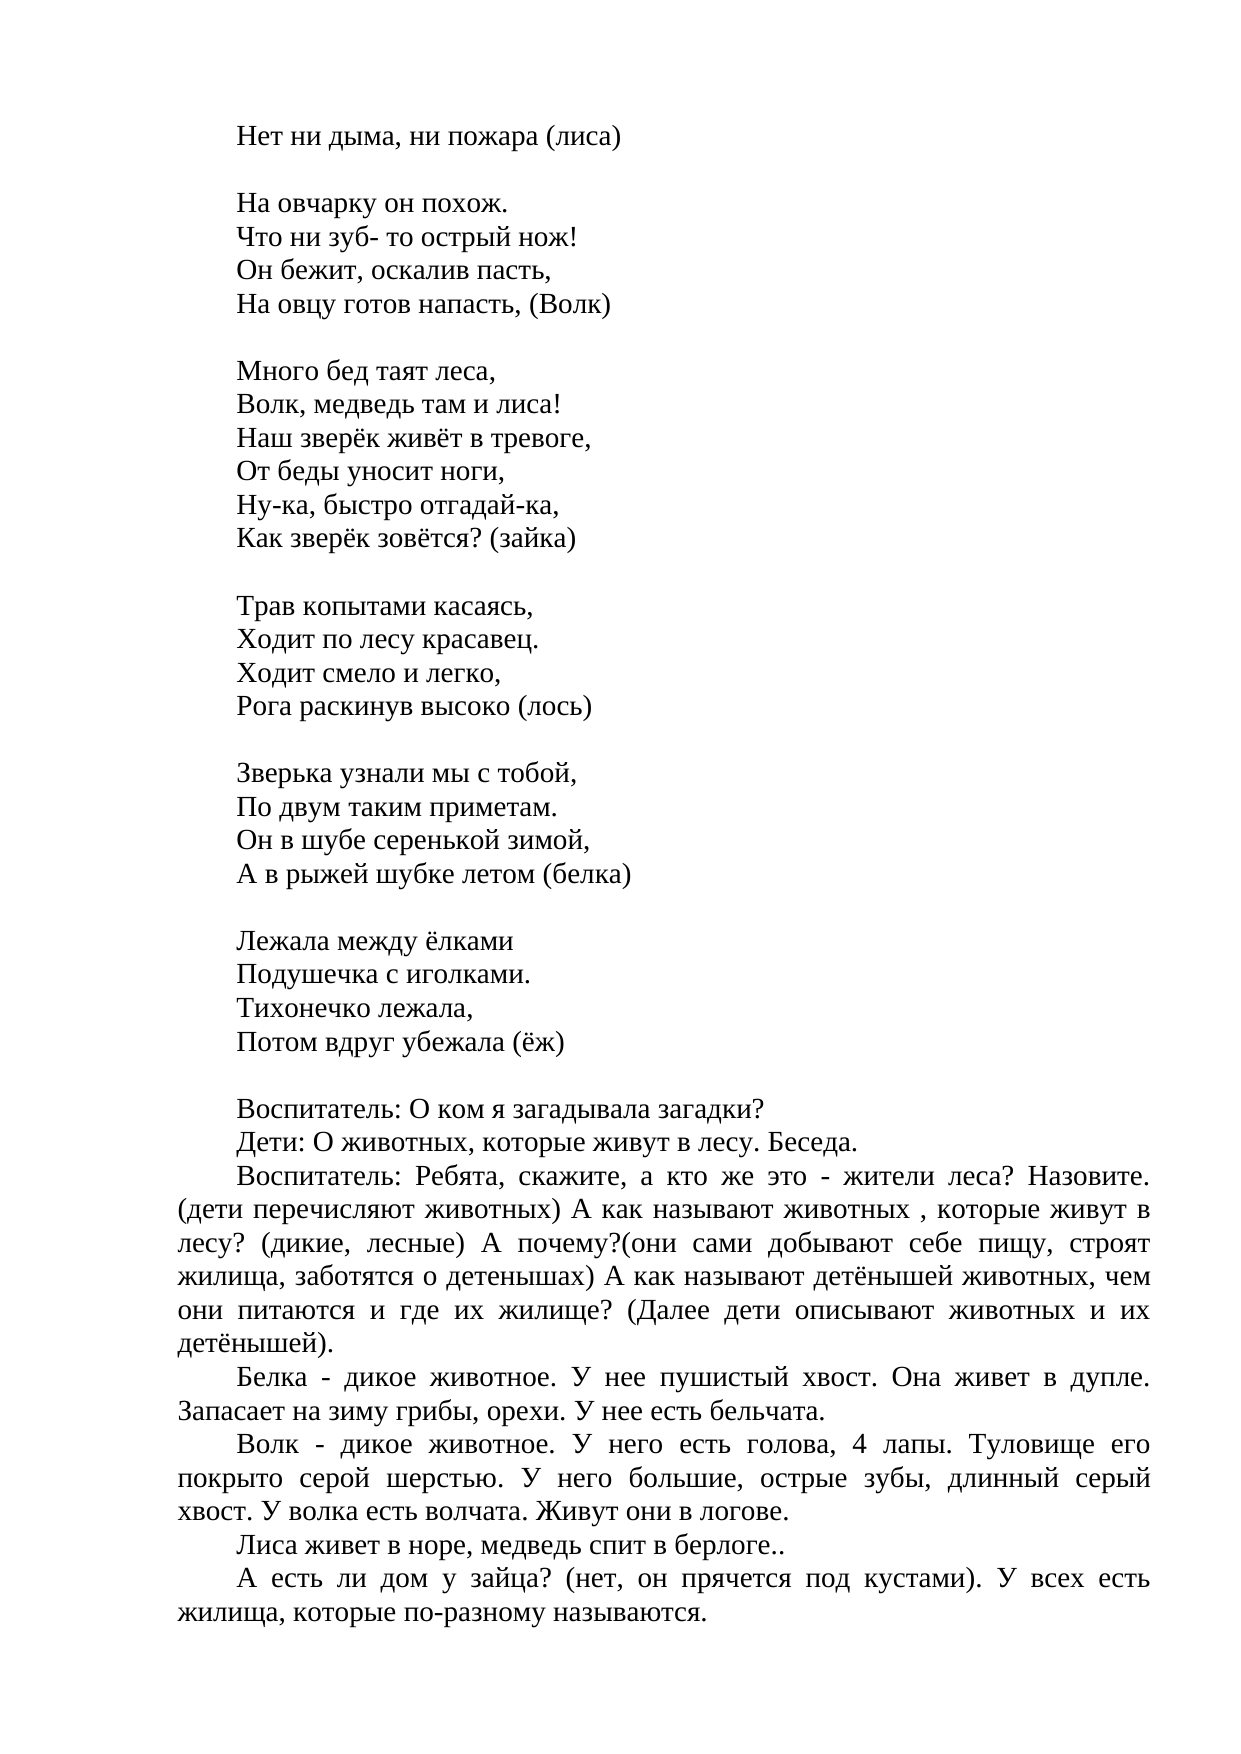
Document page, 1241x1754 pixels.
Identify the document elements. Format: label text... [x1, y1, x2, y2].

text Воспитатель: О ком я загадывала загадки? [177, 1091, 1152, 1124]
text На овчарку он похож. [177, 185, 1152, 219]
text А есть ли дом у зайца? (нет, он прячется под кустами). У всех есть жилища, которые по-разному называются. [177, 1560, 1152, 1627]
text Ходит по лесу красавец. [177, 621, 1152, 655]
text Он бежит, оскалив пасть, [177, 252, 1152, 286]
text Ходит смело и легко, [177, 655, 1152, 688]
text Воспитатель: Ребята, скажите, а кто же это - жители леса? Назовите. (дети перечисляют животных) А как называют животных , которые живут в лесу? (дикие, лесные) А почему?(они сами добывают себе пищу, строят жилища, заботятся о детенышах) А как называют детёнышей животных, чем они питаются и где их жилище? (Далее дети описывают животных и их детёнышей). [177, 1158, 1152, 1359]
text От беды уносит ноги, [177, 453, 1152, 487]
text Много бед таят леса, [177, 353, 1152, 386]
text Как зверёк зовётся? (зайка) [177, 521, 1152, 554]
text Лежала между ёлками [177, 923, 1152, 957]
text Зверька узнали мы с тобой, [177, 755, 1152, 789]
text На овцу готов напасть, (Волк) [177, 286, 1152, 319]
text Нет ни дыма, ни пожара (лиса) [177, 118, 1152, 152]
text Волк, медведь там и лиса! [177, 386, 1152, 420]
text Тихонечко лежала, [177, 990, 1152, 1024]
text Он в шубе серенькой зимой, [177, 822, 1152, 856]
text Потом вдруг убежала (ёж) [177, 1024, 1152, 1057]
text Подушечка с иголками. [177, 957, 1152, 990]
text Белка - дикое животное. У нее пушистый хвост. Она живет в дупле. Запасает на зиму грибы, орехи. У нее есть бельчата. [177, 1359, 1152, 1426]
text Волк - дикое животное. У него есть голова, 4 лапы. Туловище его покрыто серой шерстью. У него большие, острые зубы, длинный серый хвост. У волка есть волчата. Живут они в логове. [177, 1426, 1152, 1527]
text Ну-ка, быстро отгадай-ка, [177, 487, 1152, 521]
text Что ни зуб- то острый нож! [177, 219, 1152, 252]
text Дети: О животных, которые живут в лесу. Беседа. [177, 1124, 1152, 1158]
text А в рыжей шубке летом (белка) [177, 856, 1152, 889]
text Рога раскинув высоко (лось) [177, 688, 1152, 722]
text Наш зверёк живёт в тревоге, [177, 420, 1152, 453]
text По двум таким приметам. [177, 789, 1152, 822]
text Трав копытами касаясь, [177, 588, 1152, 621]
text Лиса живет в норе, медведь спит в берлоге.. [177, 1527, 1152, 1560]
